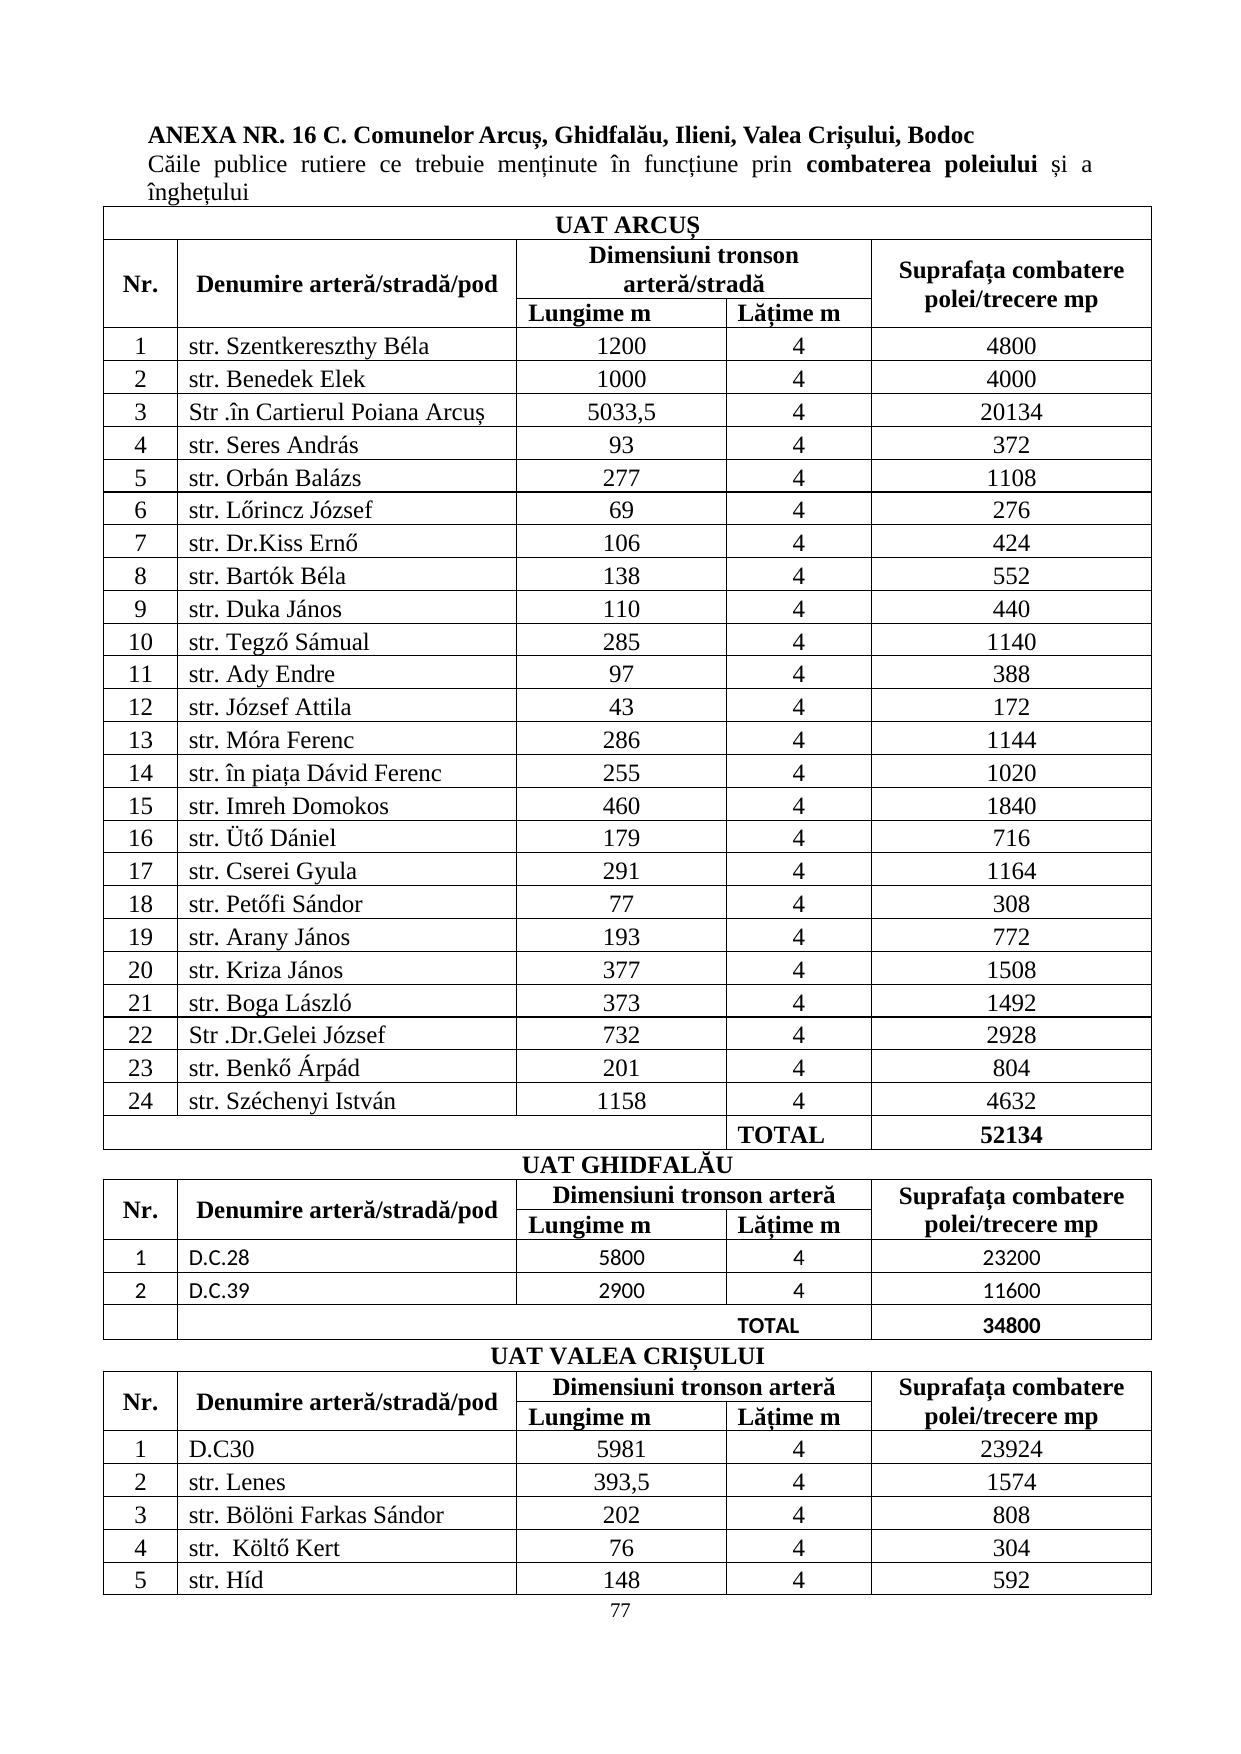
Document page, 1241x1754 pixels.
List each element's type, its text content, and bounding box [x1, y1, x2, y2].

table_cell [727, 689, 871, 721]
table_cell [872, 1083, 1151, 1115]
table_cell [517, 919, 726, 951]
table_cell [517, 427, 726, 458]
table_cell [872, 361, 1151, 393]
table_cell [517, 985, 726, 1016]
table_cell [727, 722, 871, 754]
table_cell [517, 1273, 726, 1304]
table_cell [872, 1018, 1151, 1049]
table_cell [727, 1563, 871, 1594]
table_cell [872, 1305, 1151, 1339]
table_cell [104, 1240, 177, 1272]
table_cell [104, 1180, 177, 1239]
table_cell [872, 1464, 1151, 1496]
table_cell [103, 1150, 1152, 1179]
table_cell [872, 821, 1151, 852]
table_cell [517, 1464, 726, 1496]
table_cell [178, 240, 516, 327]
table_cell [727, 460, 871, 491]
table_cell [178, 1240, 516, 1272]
text ANEXA NR. 16 C. Comunelor Arcuș, Ghidfalău, Ilieni, Valea Crișului, Bodoc [148, 120, 1092, 149]
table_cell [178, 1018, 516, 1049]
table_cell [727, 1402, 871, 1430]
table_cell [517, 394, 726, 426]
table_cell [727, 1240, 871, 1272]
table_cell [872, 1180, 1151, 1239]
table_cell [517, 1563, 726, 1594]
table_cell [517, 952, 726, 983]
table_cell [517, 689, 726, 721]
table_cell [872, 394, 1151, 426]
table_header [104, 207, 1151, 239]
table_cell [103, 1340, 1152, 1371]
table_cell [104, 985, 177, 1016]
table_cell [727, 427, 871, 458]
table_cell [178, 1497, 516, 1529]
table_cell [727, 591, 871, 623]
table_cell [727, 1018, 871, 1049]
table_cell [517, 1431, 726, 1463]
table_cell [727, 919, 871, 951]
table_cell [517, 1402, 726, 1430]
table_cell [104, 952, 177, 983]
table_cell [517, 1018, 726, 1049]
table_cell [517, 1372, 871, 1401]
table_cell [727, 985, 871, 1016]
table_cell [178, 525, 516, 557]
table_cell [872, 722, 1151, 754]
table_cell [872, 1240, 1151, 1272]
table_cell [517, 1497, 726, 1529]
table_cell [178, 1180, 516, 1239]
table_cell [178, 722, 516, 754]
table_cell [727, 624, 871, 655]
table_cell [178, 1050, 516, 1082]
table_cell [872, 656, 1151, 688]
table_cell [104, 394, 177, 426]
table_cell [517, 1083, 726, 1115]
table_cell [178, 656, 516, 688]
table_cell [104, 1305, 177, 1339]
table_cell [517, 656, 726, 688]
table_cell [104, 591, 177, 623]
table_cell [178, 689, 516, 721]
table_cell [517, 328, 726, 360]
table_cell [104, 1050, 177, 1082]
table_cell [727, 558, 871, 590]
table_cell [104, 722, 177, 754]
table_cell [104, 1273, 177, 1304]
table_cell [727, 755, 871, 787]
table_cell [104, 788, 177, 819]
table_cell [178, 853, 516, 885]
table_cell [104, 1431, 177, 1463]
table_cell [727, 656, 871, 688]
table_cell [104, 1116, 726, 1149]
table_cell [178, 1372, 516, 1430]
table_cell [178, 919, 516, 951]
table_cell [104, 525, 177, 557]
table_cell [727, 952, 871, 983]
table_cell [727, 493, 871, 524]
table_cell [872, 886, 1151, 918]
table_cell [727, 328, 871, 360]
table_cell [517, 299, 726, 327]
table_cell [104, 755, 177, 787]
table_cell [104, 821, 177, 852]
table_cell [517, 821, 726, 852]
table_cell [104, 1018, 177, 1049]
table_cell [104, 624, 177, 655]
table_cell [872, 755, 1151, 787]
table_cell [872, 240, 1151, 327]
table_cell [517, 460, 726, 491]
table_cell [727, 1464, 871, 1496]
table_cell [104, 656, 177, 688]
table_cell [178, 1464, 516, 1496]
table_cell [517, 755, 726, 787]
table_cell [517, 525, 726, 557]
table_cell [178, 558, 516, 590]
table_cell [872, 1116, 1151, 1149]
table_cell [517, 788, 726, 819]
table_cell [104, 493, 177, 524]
text Căile publice rutiere ce trebuie menținute în funcțiune prin combaterea poleiului și a înghețului [148, 149, 1092, 206]
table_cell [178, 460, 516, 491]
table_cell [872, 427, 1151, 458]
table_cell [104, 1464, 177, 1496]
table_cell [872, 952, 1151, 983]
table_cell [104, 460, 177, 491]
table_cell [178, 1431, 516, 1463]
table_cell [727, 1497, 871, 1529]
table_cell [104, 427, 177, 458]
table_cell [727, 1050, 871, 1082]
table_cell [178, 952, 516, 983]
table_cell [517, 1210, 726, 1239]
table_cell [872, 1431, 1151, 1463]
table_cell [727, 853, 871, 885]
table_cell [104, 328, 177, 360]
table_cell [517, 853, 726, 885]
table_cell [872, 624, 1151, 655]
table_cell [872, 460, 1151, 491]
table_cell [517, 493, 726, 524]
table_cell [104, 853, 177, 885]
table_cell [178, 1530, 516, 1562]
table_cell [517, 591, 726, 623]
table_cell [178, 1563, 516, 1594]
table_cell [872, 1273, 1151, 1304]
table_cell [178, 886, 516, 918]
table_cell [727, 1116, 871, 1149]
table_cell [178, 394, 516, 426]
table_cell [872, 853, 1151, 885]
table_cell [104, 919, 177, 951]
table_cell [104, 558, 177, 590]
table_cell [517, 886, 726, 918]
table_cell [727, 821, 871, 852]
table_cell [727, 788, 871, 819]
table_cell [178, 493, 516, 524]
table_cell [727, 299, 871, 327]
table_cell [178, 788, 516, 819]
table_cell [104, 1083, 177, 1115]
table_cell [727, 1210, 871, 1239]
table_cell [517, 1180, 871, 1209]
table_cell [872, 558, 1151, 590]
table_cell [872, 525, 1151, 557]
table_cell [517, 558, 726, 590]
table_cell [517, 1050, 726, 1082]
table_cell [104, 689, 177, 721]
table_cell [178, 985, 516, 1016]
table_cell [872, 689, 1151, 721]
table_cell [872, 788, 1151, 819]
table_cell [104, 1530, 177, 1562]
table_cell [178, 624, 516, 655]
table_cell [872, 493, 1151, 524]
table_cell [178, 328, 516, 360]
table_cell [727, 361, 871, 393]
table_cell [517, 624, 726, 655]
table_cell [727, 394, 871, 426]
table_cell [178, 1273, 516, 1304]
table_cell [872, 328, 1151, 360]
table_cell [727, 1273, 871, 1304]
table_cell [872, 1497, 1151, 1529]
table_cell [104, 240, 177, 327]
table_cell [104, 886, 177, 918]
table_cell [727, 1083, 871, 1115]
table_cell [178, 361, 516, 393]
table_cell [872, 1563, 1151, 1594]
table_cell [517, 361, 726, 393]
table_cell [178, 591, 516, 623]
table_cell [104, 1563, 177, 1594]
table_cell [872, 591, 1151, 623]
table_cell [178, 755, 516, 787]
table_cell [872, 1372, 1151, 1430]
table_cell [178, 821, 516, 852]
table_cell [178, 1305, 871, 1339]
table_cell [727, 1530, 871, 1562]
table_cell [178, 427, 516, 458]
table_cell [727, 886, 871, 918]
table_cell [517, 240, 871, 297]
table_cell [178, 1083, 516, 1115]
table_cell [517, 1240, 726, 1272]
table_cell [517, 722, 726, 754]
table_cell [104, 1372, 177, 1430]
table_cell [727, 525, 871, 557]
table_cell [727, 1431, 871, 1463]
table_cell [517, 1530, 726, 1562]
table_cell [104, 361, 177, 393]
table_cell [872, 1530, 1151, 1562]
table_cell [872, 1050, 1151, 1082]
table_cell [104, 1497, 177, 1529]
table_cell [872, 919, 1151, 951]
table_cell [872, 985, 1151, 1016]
